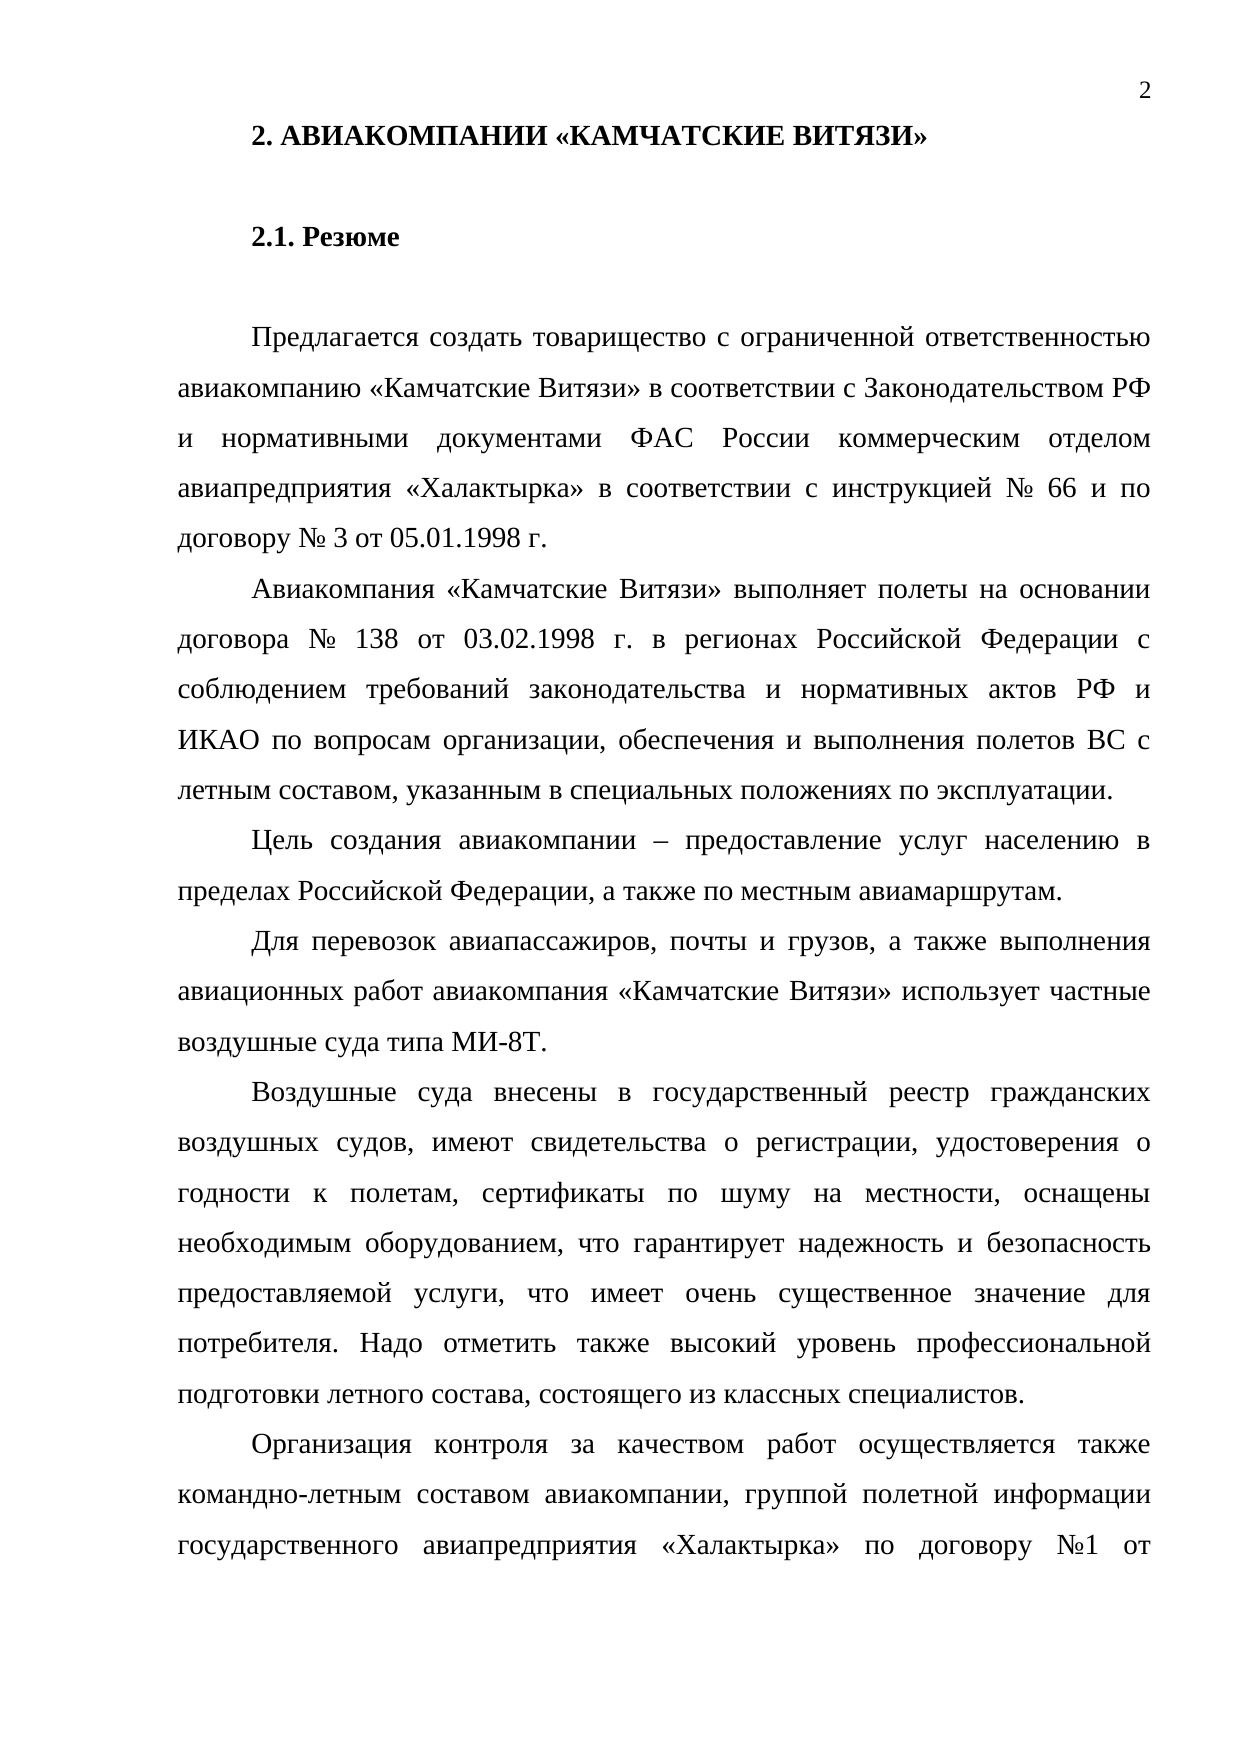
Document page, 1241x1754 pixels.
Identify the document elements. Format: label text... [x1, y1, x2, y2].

text 2.1. Резюме [177, 219, 1152, 252]
text 2. АВИАКОМПАНИИ «КАМЧАТСКИЕ ВИТЯЗИ» [177, 118, 1152, 152]
text Воздушные суда внесены в государственный реестр гражданских воздушных судов, имеют свидетельства о регистрации, удостоверения о годности к полетам, сертификаты по шуму на местности, оснащены необходимым оборудованием, что гарантирует надежность и безопасность предоставляемой услуги, что имеет очень существенное значение для потребителя. Надо отметить также высокий уровень профессиональной подготовки летного состава, состоящего из классных специалистов. [177, 1074, 1152, 1409]
text Для перевозок авиапассажиров, почты и грузов, а также выполнения авиационных работ авиакомпания «Камчатские Витязи» использует частные воздушные суда типа МИ-8Т. [177, 923, 1152, 1057]
text Предлагается создать товарищество с ограниченной ответственностью авиакомпанию «Камчатские Витязи» в соответствии с Законодательством РФ и нормативными документами ФАС России коммерческим отделом авиапредприятия «Халактырка» в соответствии с инструкцией № 66 и по договору № 3 от 05.01.1998 г. [177, 319, 1152, 554]
text Авиакомпания «Камчатские Витязи» выполняет полеты на основании договора № 138 от 03.02.1998 г. в регионах Российской Федерации с соблюдением требований законодательства и нормативных актов РФ и ИКАО по вопросам организации, обеспечения и выполнения полетов ВС с летным составом, указанным в специальных положениях по эксплуатации. [177, 571, 1152, 806]
text Цель создания авиакомпании – предоставление услуг населению в пределах Российской Федерации, а также по местным авиамаршрутам. [177, 822, 1152, 906]
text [177, 1426, 1152, 1560]
